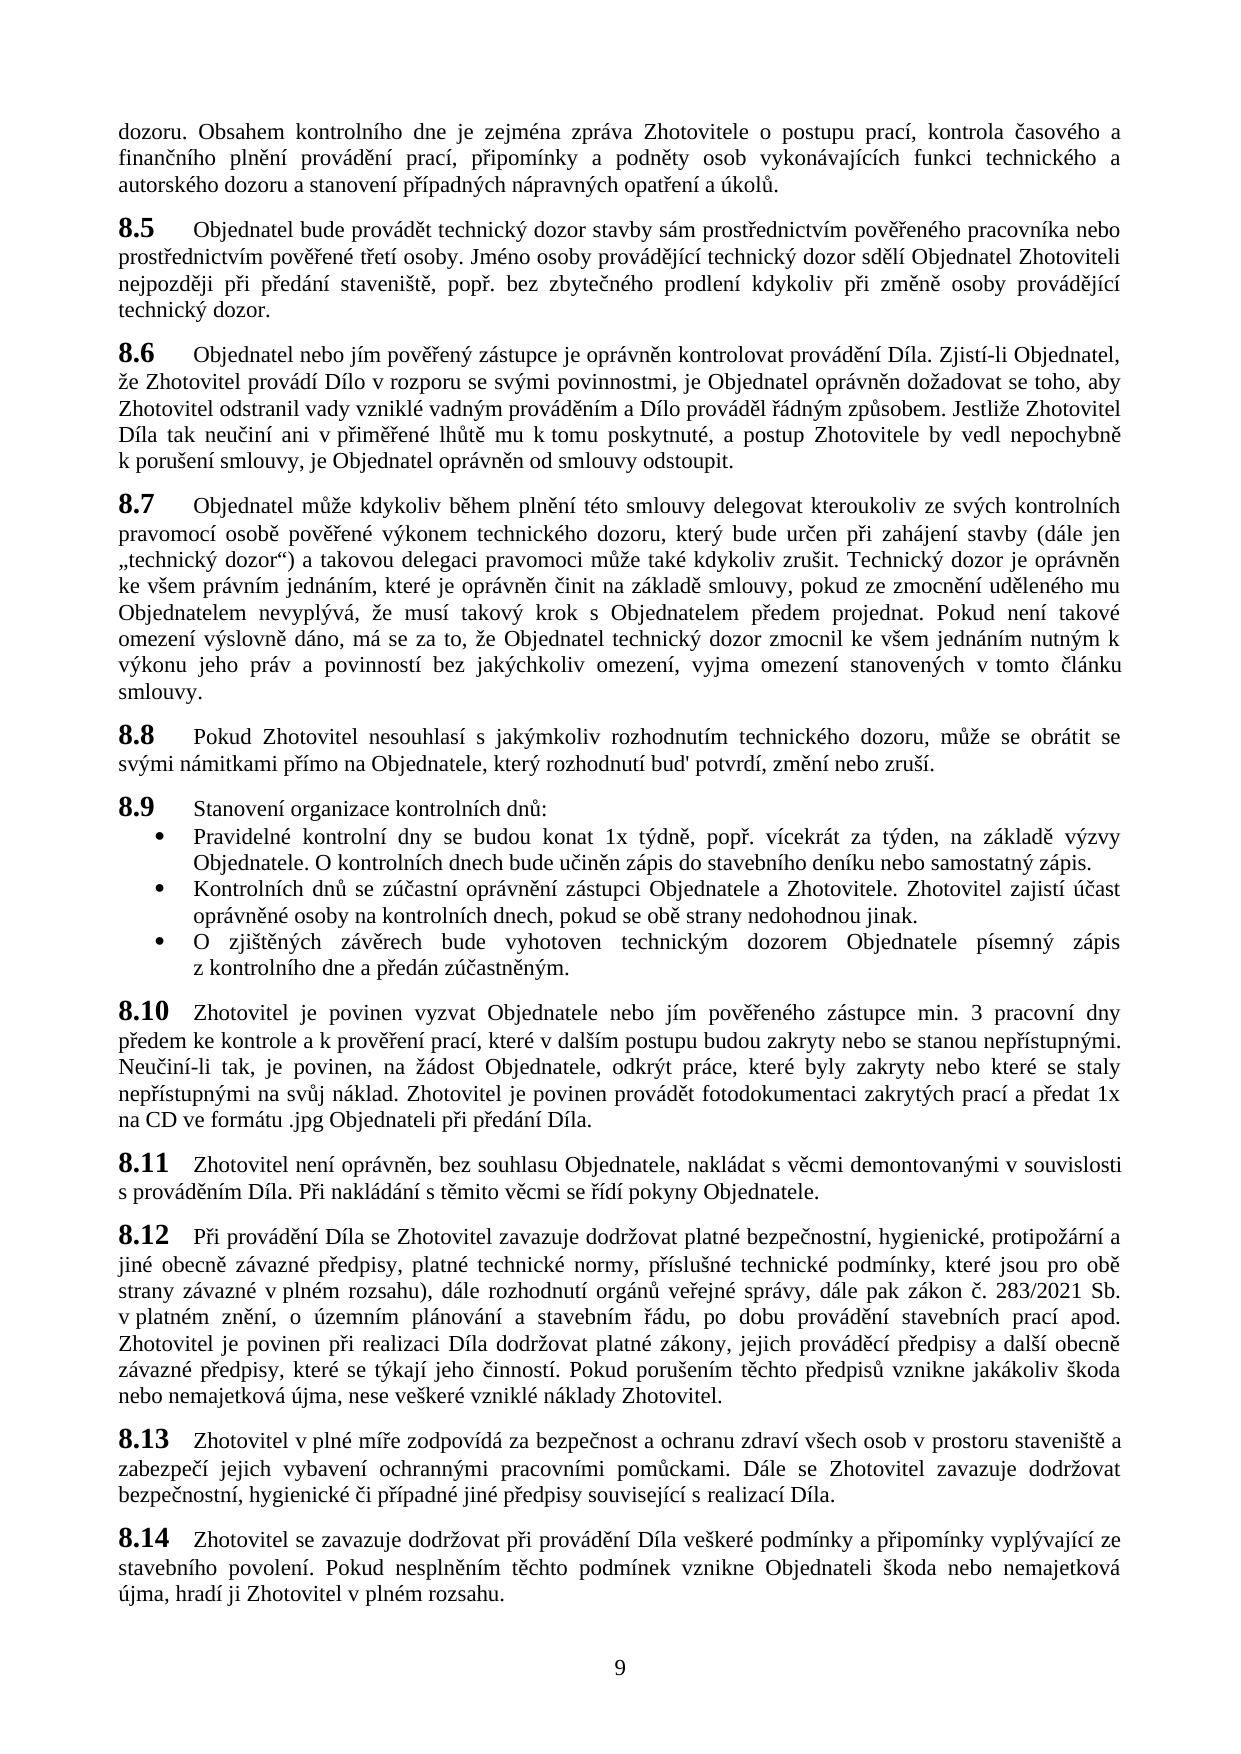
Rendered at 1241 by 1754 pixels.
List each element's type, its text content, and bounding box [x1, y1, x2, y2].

list Kontrolních dnů se zúčastní oprávnění zástupci Objednatele a Zhotovitele. Zhotovitel zajistí účast oprávněné osoby na kontrolních dnech, pokud se obě strany nedohodnou jinak. [156, 875, 1122, 928]
subtitle Při provádění Díla se Zhotovitel zavazuje dodržovat platné bezpečnostní, hygienické, protipožární a jiné obecně závazné předpisy, platné technické normy, příslušné technické podmínky, které jsou pro obě strany závazné v plném rozsahu), dále rozhodnutí orgánů veřejné správy, dále pak zákon č. 283/2021 Sb. v platném znění, o územním plánování a stavebním řádu, po dobu provádění stavebních prací apod. Zhotovitel je povinen při realizaci Díla dodržovat platné zákony, jejich prováděcí předpisy a další obecně závazné předpisy, které se týkají jeho činností. Pokud porušením těchto předpisů vznikne jakákoliv škoda nebo nemajetková újma, nese veškeré vzniklé náklady Zhotovitel. [118, 1217, 1122, 1409]
list Pravidelné kontrolní dny se budou konat 1x týdně, popř. vícekrát za týden, na základě výzvy Objednatele. O kontrolních dnech bude učiněn zápis do stavebního deníku nebo samostatný zápis. [156, 823, 1122, 875]
subtitle Objednatel bude provádět technický dozor stavby sám prostřednictvím pověřeného pracovníka nebo prostřednictvím pověřené třetí osoby. Jméno osoby provádějící technický dozor sdělí Objednatel Zhotoviteli nejpozději při předání staveniště, popř. bez zbytečného prodlení kdykoliv při změně osoby provádějící technický dozor. [118, 210, 1122, 322]
subtitle Zhotovitel není oprávněn, bez souhlasu Objednatele, nakládat s věcmi demontovanými v souvislosti s prováděním Díla. Při nakládání s těmito věcmi se řídí pokyny Objednatele. [118, 1145, 1122, 1205]
subtitle Zhotovitel je povinen vyzvat Objednatele nebo jím pověřeného zástupce min. 3 pracovní dny předem ke kontrole a k prověření prací, které v dalším postupu budou zakryty nebo se stanou nepřístupnými. Neučiní-li tak, je povinen, na žádost Objednatele, odkrýt práce, které byly zakryty nebo které se staly nepřístupnými na svůj náklad. Zhotovitel je povinen provádět fotodokumentaci zakrytých prací a předat 1x na CD ve formátu .jpg Objednateli při předání Díla. [118, 993, 1122, 1132]
subtitle Objednatel může kdykoliv během plnění této smlouvy delegovat kteroukoliv ze svých kontrolních pravomocí osobě pověřené výkonem technického dozoru, který bude určen při zahájení stavby (dále jen „technický dozor“) a takovou delegaci pravomoci může také kdykoliv zrušit. Technický dozor je oprávněn ke všem právním jednáním, které je oprávněn činit na základě smlouvy, pokud ze zmocnění uděleného mu Objednatelem nevyplývá, že musí takový krok s Objednatelem předem projednat. Pokud není takové omezení výslovně dáno, má se za to, že Objednatel technický dozor zmocnil ke všem jednáním nutným k výkonu jeho práv a povinností bez jakýchkoliv omezení, vyjma omezení stanovených v tomto článku smlouvy. [118, 486, 1122, 704]
subtitle Pokud Zhotovitel nesouhlasí s jakýmkoliv rozhodnutím technického dozoru, může se obrátit se svými námitkami přímo na Objednatele, který rozhodnutí bud' potvrdí, změní nebo zruší. [118, 717, 1122, 777]
subtitle Zhotovitel se zavazuje dodržovat při provádění Díla veškeré podmínky a připomínky vyplývající ze stavebního povolení. Pokud nesplněním těchto podmínek vznikne Objednateli škoda nebo nemajetková újma, hradí ji Zhotovitel v plném rozsahu. [118, 1520, 1122, 1606]
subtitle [118, 118, 1122, 197]
subtitle Stanovení organizace kontrolních dnů: [118, 789, 1122, 823]
subtitle Zhotovitel v plné míře zodpovídá za bezpečnost a ochranu zdraví všech osob v prostoru staveniště a zabezpečí jejich vybavení ochrannými pracovními pomůckami. Dále se Zhotovitel zavazuje dodržovat bezpečnostní, hygienické či případné jiné předpisy související s realizací Díla. [118, 1421, 1122, 1508]
list O zjištěných závěrech bude vyhotoven technickým dozorem Objednatele písemný zápis z kontrolního dne a předán zúčastněným. [156, 928, 1122, 981]
subtitle Objednatel nebo jím pověřený zástupce je oprávněn kontrolovat provádění Díla. Zjistí-li Objednatel, že Zhotovitel provádí Dílo v rozporu se svými povinnostmi, je Objednatel oprávněn dožadovat se toho, aby Zhotovitel odstranil vady vzniklé vadným prováděním a Dílo prováděl řádným způsobem. Jestliže Zhotovitel Díla tak neučiní ani v přiměřené lhůtě mu k tomu poskytnuté, a postup Zhotovitele by vedl nepochybně k porušení smlouvy, je Objednatel oprávněn od smlouvy odstoupit. [118, 335, 1122, 474]
